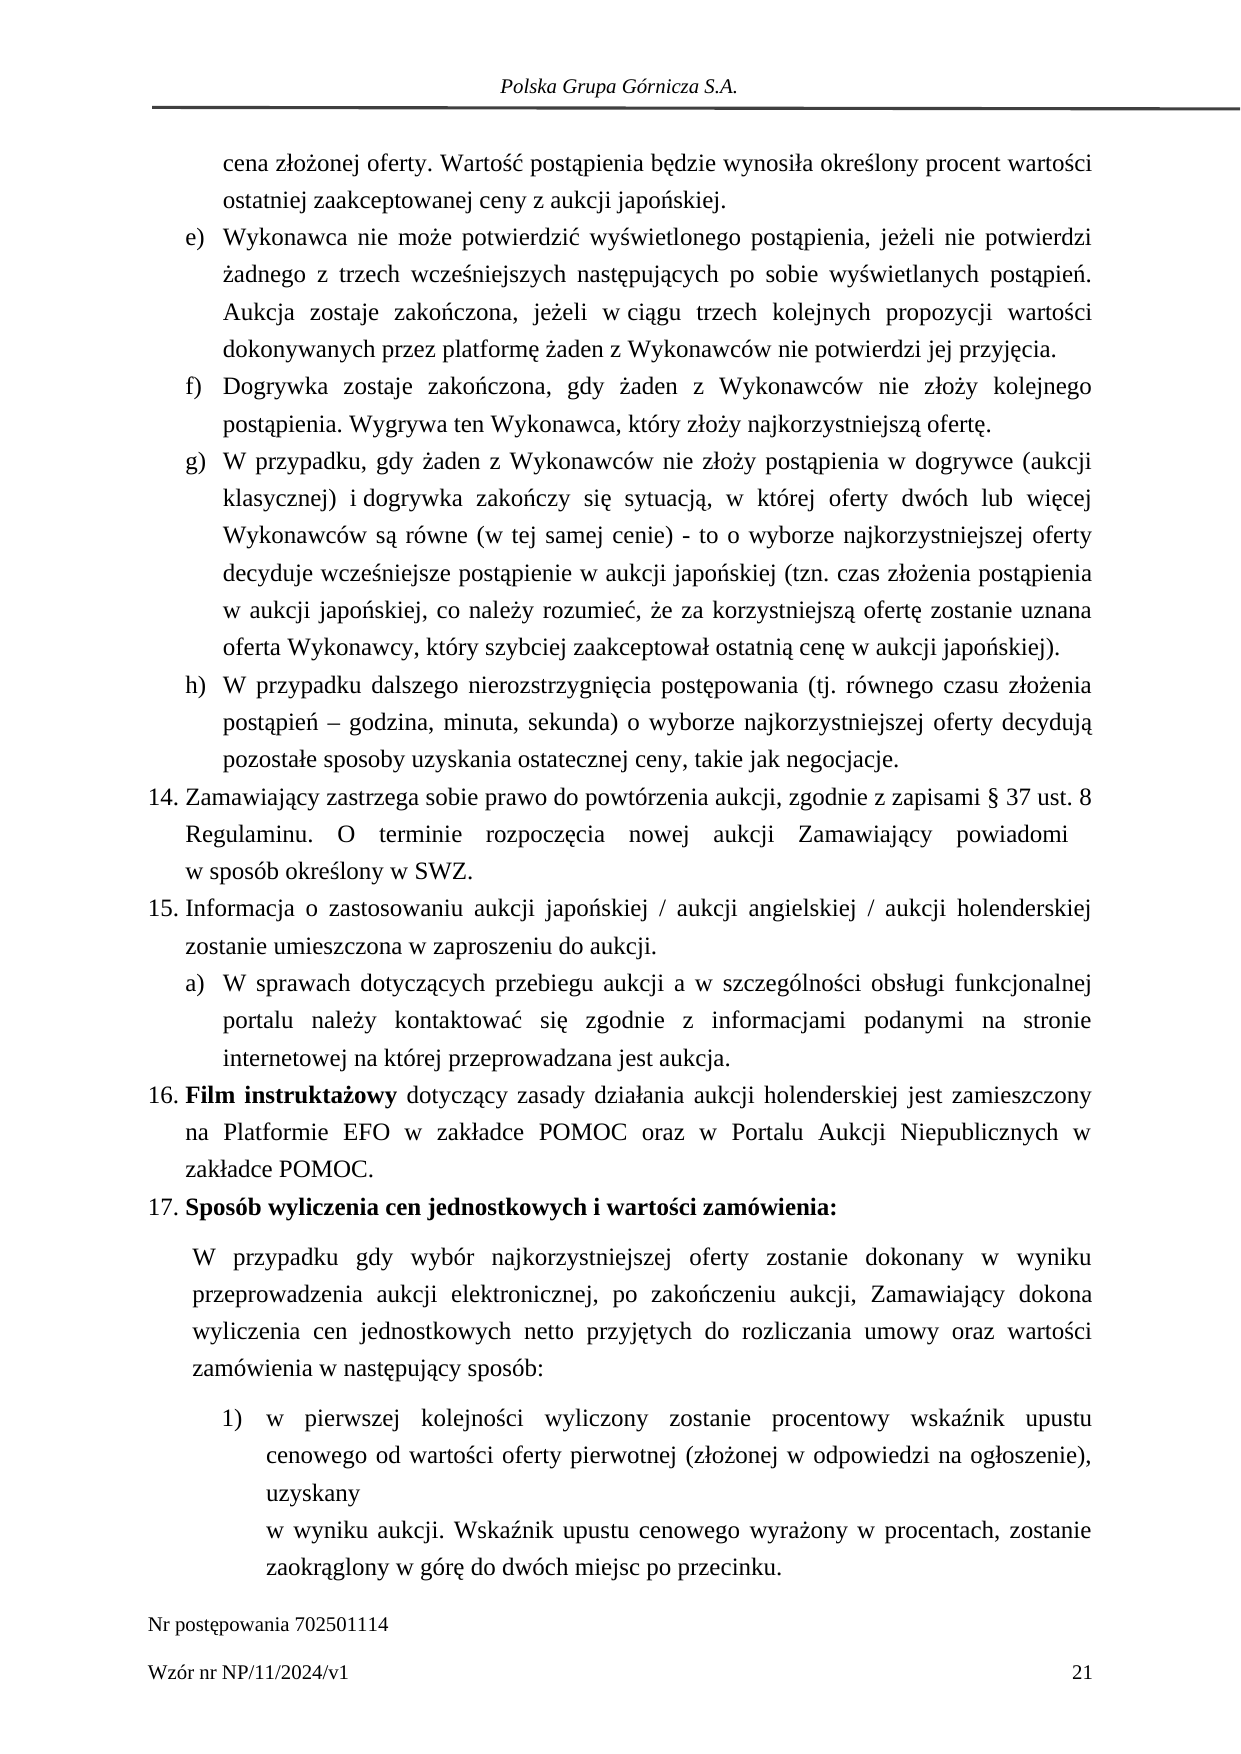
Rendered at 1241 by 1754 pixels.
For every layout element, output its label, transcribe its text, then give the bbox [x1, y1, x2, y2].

list W sprawach dotyczących przebiegu aukcji a w szczególności obsługi funkcjonalnej portalu należy kontaktować się zgodnie z informacjami podanymi na stronie internetowej na której przeprowadzana jest aukcja. [185, 968, 1093, 1071]
list Dogrywka zostaje zakończona, gdy żaden z Wykonawców nie złoży kolejnego postąpienia. Wygrywa ten Wykonawca, który złoży najkorzystniejszą ofertę. [185, 371, 1093, 437]
list w pierwszej kolejności wyliczony zostanie procentowy wskaźnik upustu cenowego od wartości oferty pierwotnej (złożonej w odpowiedzi na ogłoszenie), uzyskany w wyniku aukcji. Wskaźnik upustu cenowego wyrażony w procentach, zostanie zaokrąglony w górę do dwóch miejsc po przecinku. [221, 1403, 1093, 1581]
text W przypadku gdy wybór najkorzystniejszej oferty zostanie dokonany w wyniku przeprowadzenia aukcji elektronicznej, po zakończeniu aukcji, Zamawiający dokona wyliczenia cen jednostkowych netto przyjętych do rozliczania umowy oraz wartości zamówienia w następujący sposób: [192, 1242, 1093, 1382]
list Sposób wyliczenia cen jednostkowych i wartości zamówienia: [148, 1192, 1093, 1221]
list Film instruktażowy dotyczący zasady działania aukcji holenderskiej jest zamieszczony na Platformie EFO w zakładce POMOC oraz w Portalu Aukcji Niepublicznych w zakładce POMOC. [148, 1080, 1093, 1183]
list W przypadku dalszego nierozstrzygnięcia postępowania (tj. równego czasu złożenia postąpień – godzina, minuta, sekunda) o wyborze najkorzystniejszej oferty decydują pozostałe sposoby uzyskania ostatecznej ceny, takie jak negocjacje. [185, 670, 1093, 773]
list Informacja o zastosowaniu aukcji japońskiej / aukcji angielskiej / aukcji holenderskiej zostanie umieszczona w zaproszeniu do aukcji. [148, 893, 1093, 959]
list Wykonawca nie może potwierdzić wyświetlonego postąpienia, jeżeli nie potwierdzi żadnego z trzech wcześniejszych następujących po sobie wyświetlanych postąpień. Aukcja zostaje zakończona, jeżeli w ciągu trzech kolejnych propozycji wartości dokonywanych przez platformę żaden z Wykonawców nie potwierdzi jej przyjęcia. [185, 222, 1093, 363]
list Zamawiający zastrzega sobie prawo do powtórzenia aukcji, zgodnie z zapisami § 37 ust. 8 Regulaminu. O terminie rozpoczęcia nowej aukcji Zamawiający powiadomi w sposób określony w SWZ. [148, 782, 1093, 885]
list W przypadku, gdy żaden z Wykonawców nie złoży postąpienia w dogrywce (aukcji klasycznej) i dogrywka zakończy się sytuacją, w której oferty dwóch lub więcej Wykonawców są równe (w tej samej cenie) - to o wyborze najkorzystniejszej oferty decyduje wcześniejsze postąpienie w aukcji japońskiej (tzn. czas złożenia postąpienia w aukcji japońskiej, co należy rozumieć, że za korzystniejszą ofertę zostanie uznana oferta Wykonawcy, który szybciej zaakceptował ostatnią cenę w aukcji japońskiej). [185, 446, 1093, 661]
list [185, 148, 1093, 214]
